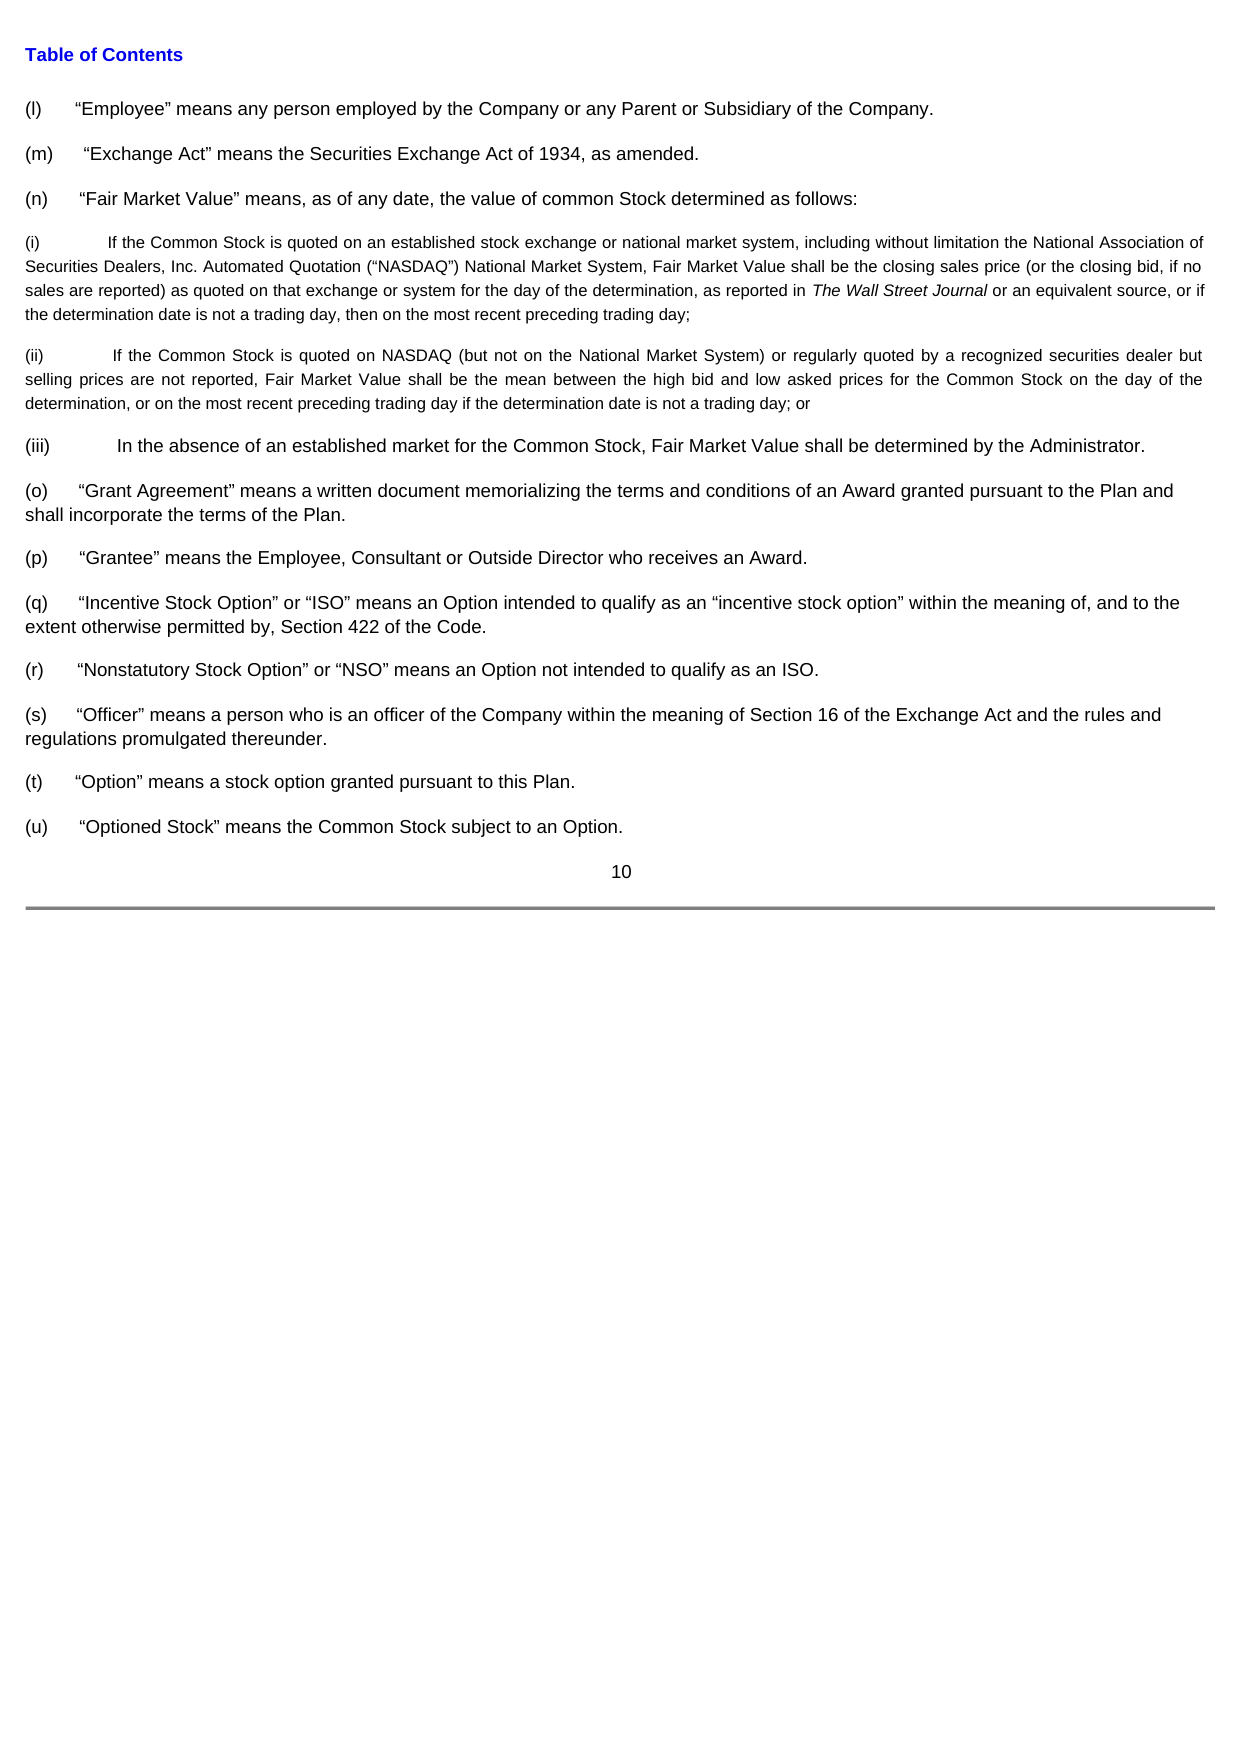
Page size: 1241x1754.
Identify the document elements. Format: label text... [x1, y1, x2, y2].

list “Fair Market Value” means, as of any date, the value of common Stock determined as follows: [25, 188, 1205, 210]
list “Nonstatutory Stock Option” or “NSO” means an Option not intended to qualify as an ISO. [25, 659, 1205, 680]
list In the absence of an established market for the Common Stock, Fair Market Value shall be determined by the Administrator. [25, 435, 1205, 456]
list “Employee” means any person employed by the Company or any Parent or Subsidiary of the Company. [25, 98, 1205, 120]
list If the Common Stock is quoted on NASDAQ (but not on the National Market System) or regularly quoted by a recognized securities dealer but selling prices are not reported, Fair Market Value shall be the mean between the high bid and low asked prices for the Common Stock on the day of the determination, or on the most recent preceding trading day if the determination date is not a trading day; or [25, 345, 1205, 413]
text Table of Contents [25, 44, 1205, 65]
list “Grantee” means the Employee, Consultant or Outside Director who receives an Award. [25, 547, 1205, 568]
list “Option” means a stock option granted pursuant to this Plan. [25, 771, 1205, 792]
list “Grant Agreement” means a written document memorializing the terms and conditions of an Award granted pursuant to the Plan and shall incorporate the terms of the Plan. [25, 480, 1205, 525]
text 10 [25, 861, 1217, 882]
list If the Common Stock is quoted on an established stock exchange or national market system, including without limitation the National Association of Securities Dealers, Inc. Automated Quotation (“NASDAQ”) National Market System, Fair Market Value shall be the closing sales price (or the closing bid, if no sales are reported) as quoted on that exchange or system for the day of the determination, as reported in The Wall Street Journal or an equivalent source, or if the determination date is not a trading day, then on the most recent preceding trading day; [25, 233, 1205, 323]
list “Officer” means a person who is an officer of the Company within the meaning of Section 16 of the Exchange Act and the rules and regulations promulgated thereunder. [25, 704, 1205, 749]
list “Exchange Act” means the Securities Exchange Act of 1934, as amended. [25, 143, 1205, 165]
list “Optioned Stock” means the Common Stock subject to an Option. [25, 816, 1205, 837]
picture [25, 906, 1215, 910]
list “Incentive Stock Option” or “ISO” means an Option intended to qualify as an “incentive stock option” within the meaning of, and to the extent otherwise permitted by, Section 422 of the Code. [25, 592, 1205, 637]
